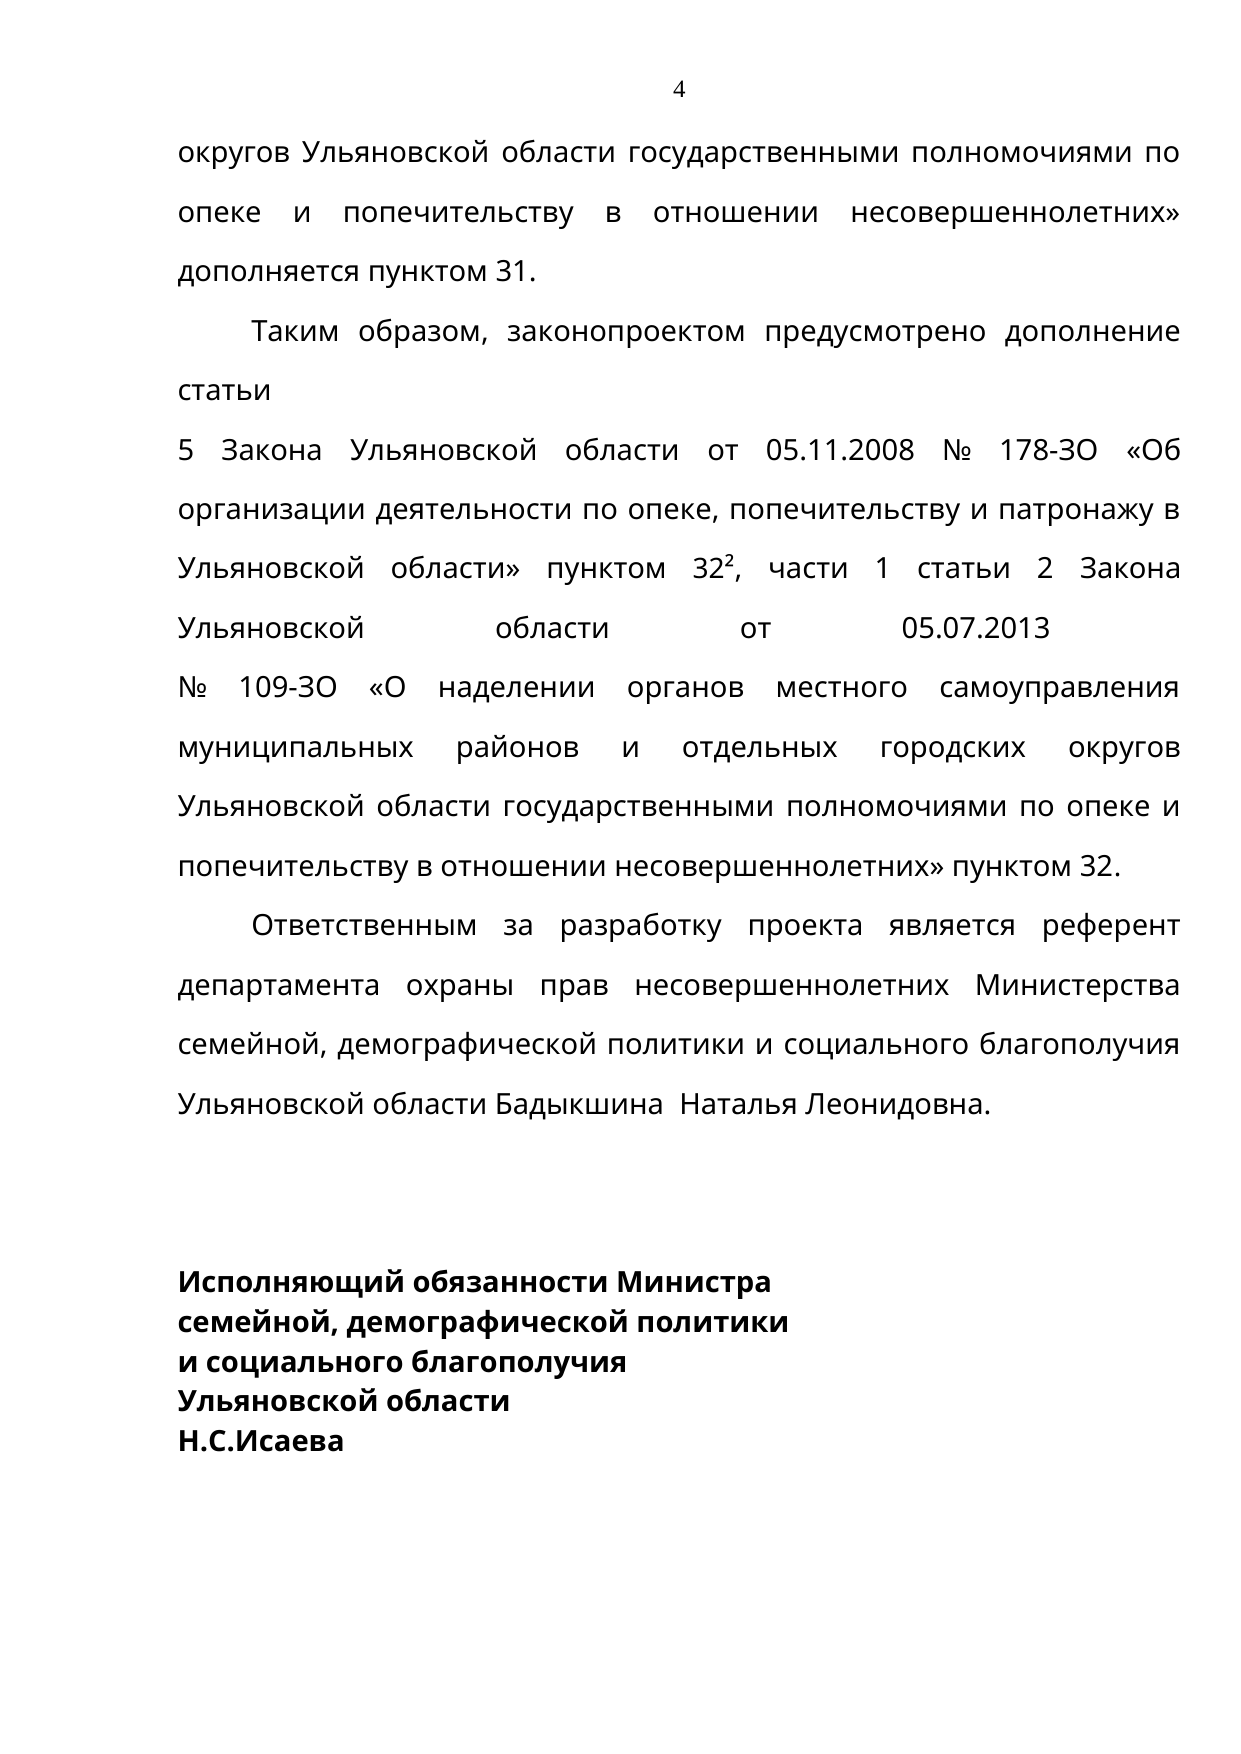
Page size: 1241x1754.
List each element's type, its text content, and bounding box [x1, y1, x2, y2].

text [177, 131, 1181, 290]
text Исполняющий обязанности Министра [177, 1261, 1181, 1301]
text Таким образом, законопроектом предусмотрено дополнение статьи 5 Закона Ульяновской области от 05.11.2008 № 178-ЗО «Об организации деятельности по опеке, попечительству и патронажу в Ульяновской области» пунктом 32², части 1 статьи 2 Закона Ульяновской области от 05.07.2013 № 109-ЗО «О наделении органов местного самоуправления муниципальных районов и отдельных городских округов Ульяновской области государственными полномочиями по опеке и попечительству в отношении несовершеннолетних» пунктом 32. [177, 310, 1181, 885]
text семейной, демографической политики и социального благополучия Ульяновской области Н.С.Исаева [177, 1301, 1181, 1460]
text Ответственным за разработку проекта является референт департамента охраны прав несовершеннолетних Министерства семейной, демографической политики и социального благополучия Ульяновской области Бадыкшина Наталья Леонидовна. [177, 904, 1181, 1123]
